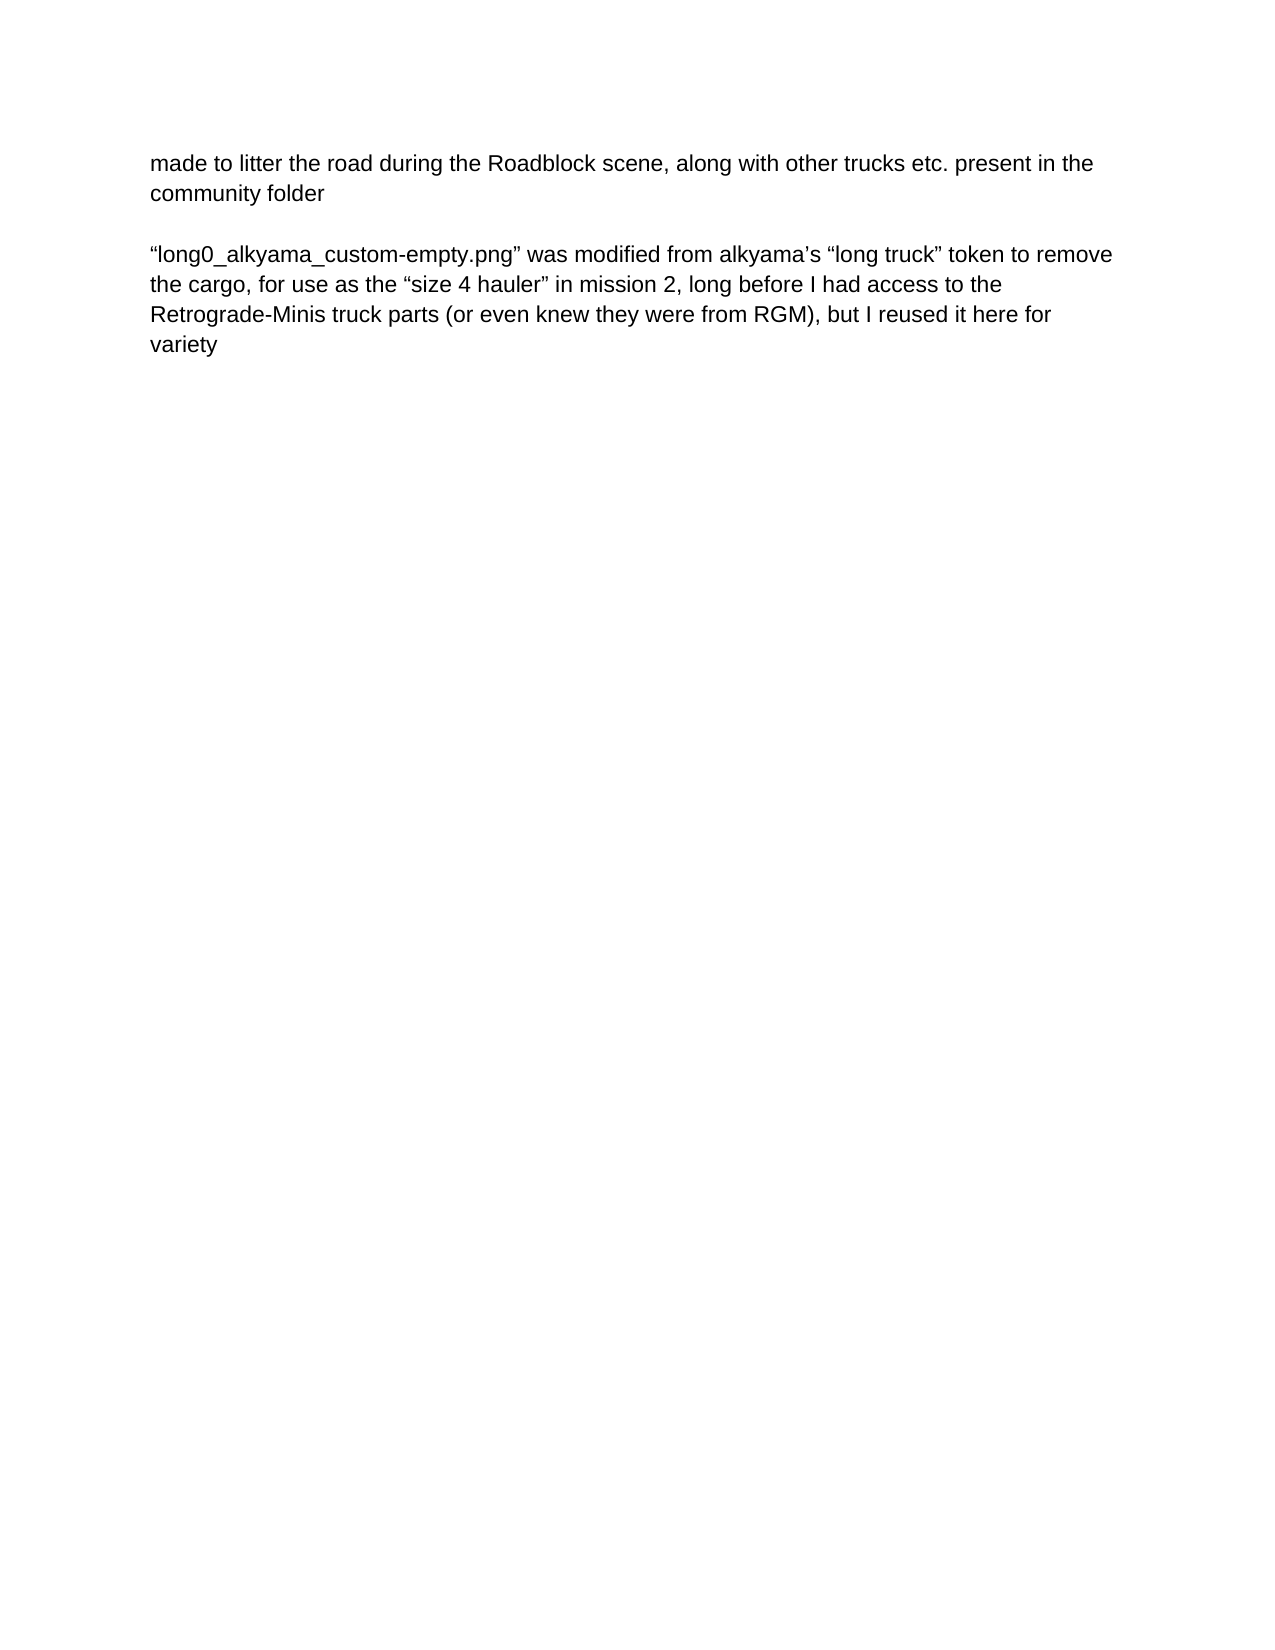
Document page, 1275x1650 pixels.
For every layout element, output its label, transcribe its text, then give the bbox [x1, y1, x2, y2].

text “long0_alkyama_custom-empty.png” was modified from alkyama’s “long truck” token to remove the cargo, for use as the “size 4 hauler” in mission 2, long before I had access to the Retrograde-Minis truck parts (or even knew they were from RGM), but I reused it here for variety [150, 241, 1125, 358]
text made to litter the road during the Roadblock scene, along with other trucks etc. present in the community folder [150, 150, 1125, 207]
